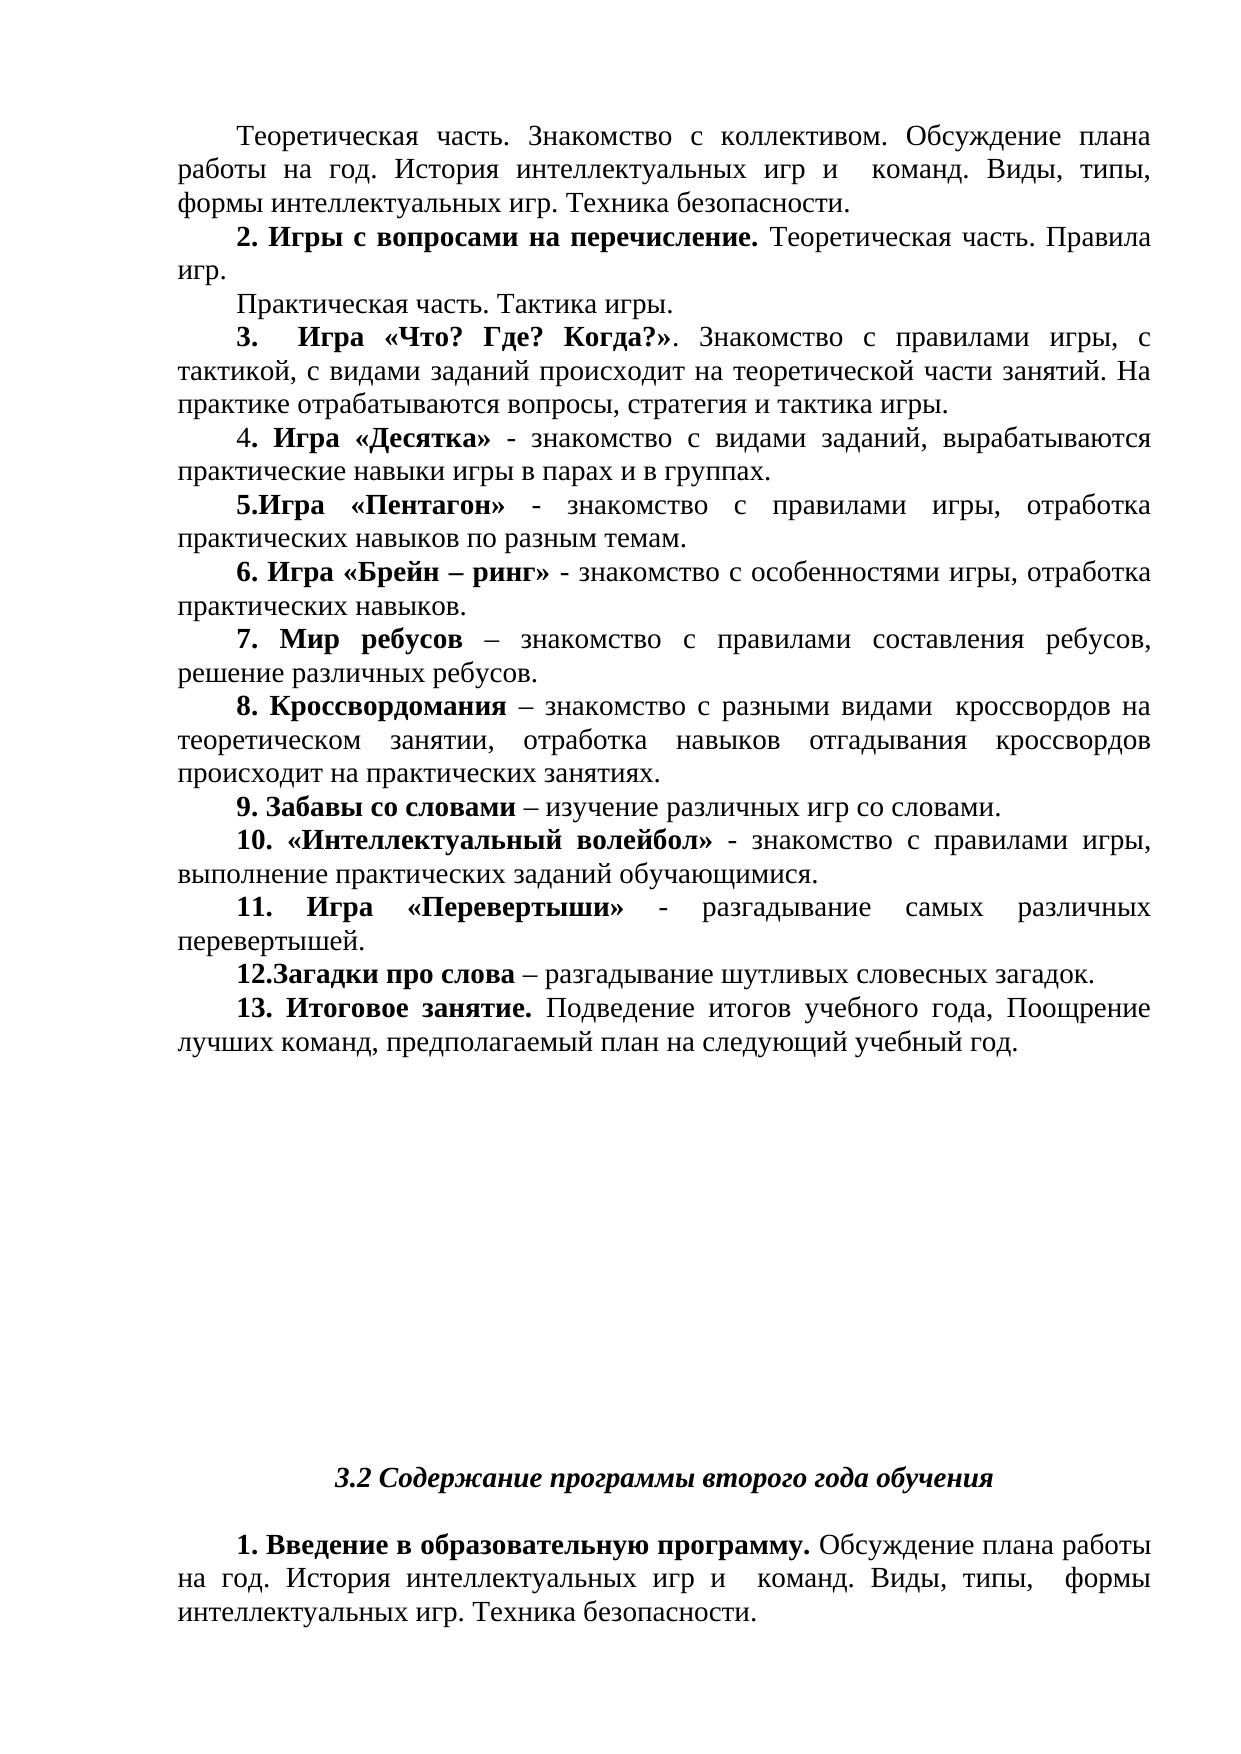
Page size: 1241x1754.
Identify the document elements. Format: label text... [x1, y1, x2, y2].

text 12.Загадки про слова – разгадывание шутливых словесных загадок. [177, 957, 1152, 990]
text 7. Мир ребусов – знакомство с правилами составления ребусов, решение различных ребусов. [177, 621, 1152, 688]
text 6. Игра «Брейн – ринг» - знакомство с особенностями игры, отработка практических навыков. [177, 554, 1152, 621]
text 11. Игра «Перевертыши» - разгадывание самых различных перевертышей. [177, 889, 1152, 957]
text 10. «Интеллектуальный волейбол» - знакомство с правилами игры, выполнение практических заданий обучающимися. [177, 822, 1152, 889]
text 5.Игра «Пентагон» - знакомство с правилами игры, отработка практических навыков по разным темам. [177, 487, 1152, 554]
text 8. Кроссвордомания – знакомство с разными видами кроссвордов на теоретическом занятии, отработка навыков отгадывания кроссвордов происходит на практических занятиях. [177, 688, 1152, 789]
text 2. Игры с вопросами на перечисление. Теоретическая часть. Правила игр. [177, 219, 1152, 286]
text 9. Забавы со словами – изучение различных игр со словами. [177, 789, 1152, 822]
text Теоретическая часть. Знакомство с коллективом. Обсуждение плана работы на год. История интеллектуальных игр и команд. Виды, типы, формы интеллектуальных игр. Техника безопасности. [177, 118, 1152, 219]
text 4. Игра «Десятка» - знакомство с видами заданий, вырабатываются практические навыки игры в парах и в группах. [177, 420, 1152, 487]
text 1. Введение в образовательную программу. Обсуждение плана работы на год. История интеллектуальных игр и команд. Виды, типы, формы интеллектуальных игр. Техника безопасности. [177, 1527, 1152, 1627]
text 3.2 Содержание программы второго года обучения [177, 1460, 1152, 1493]
text Практическая часть. Тактика игры. [177, 286, 1152, 319]
text 3. Игра «Что? Где? Когда?». Знакомство с правилами игры, с тактикой, с видами заданий происходит на теоретической части занятий. На практике отрабатываются вопросы, стратегия и тактика игры. [177, 319, 1152, 420]
text 13. Итоговое занятие. Подведение итогов учебного года, Поощрение лучших команд, предполагаемый план на следующий учебный год. [177, 990, 1152, 1057]
